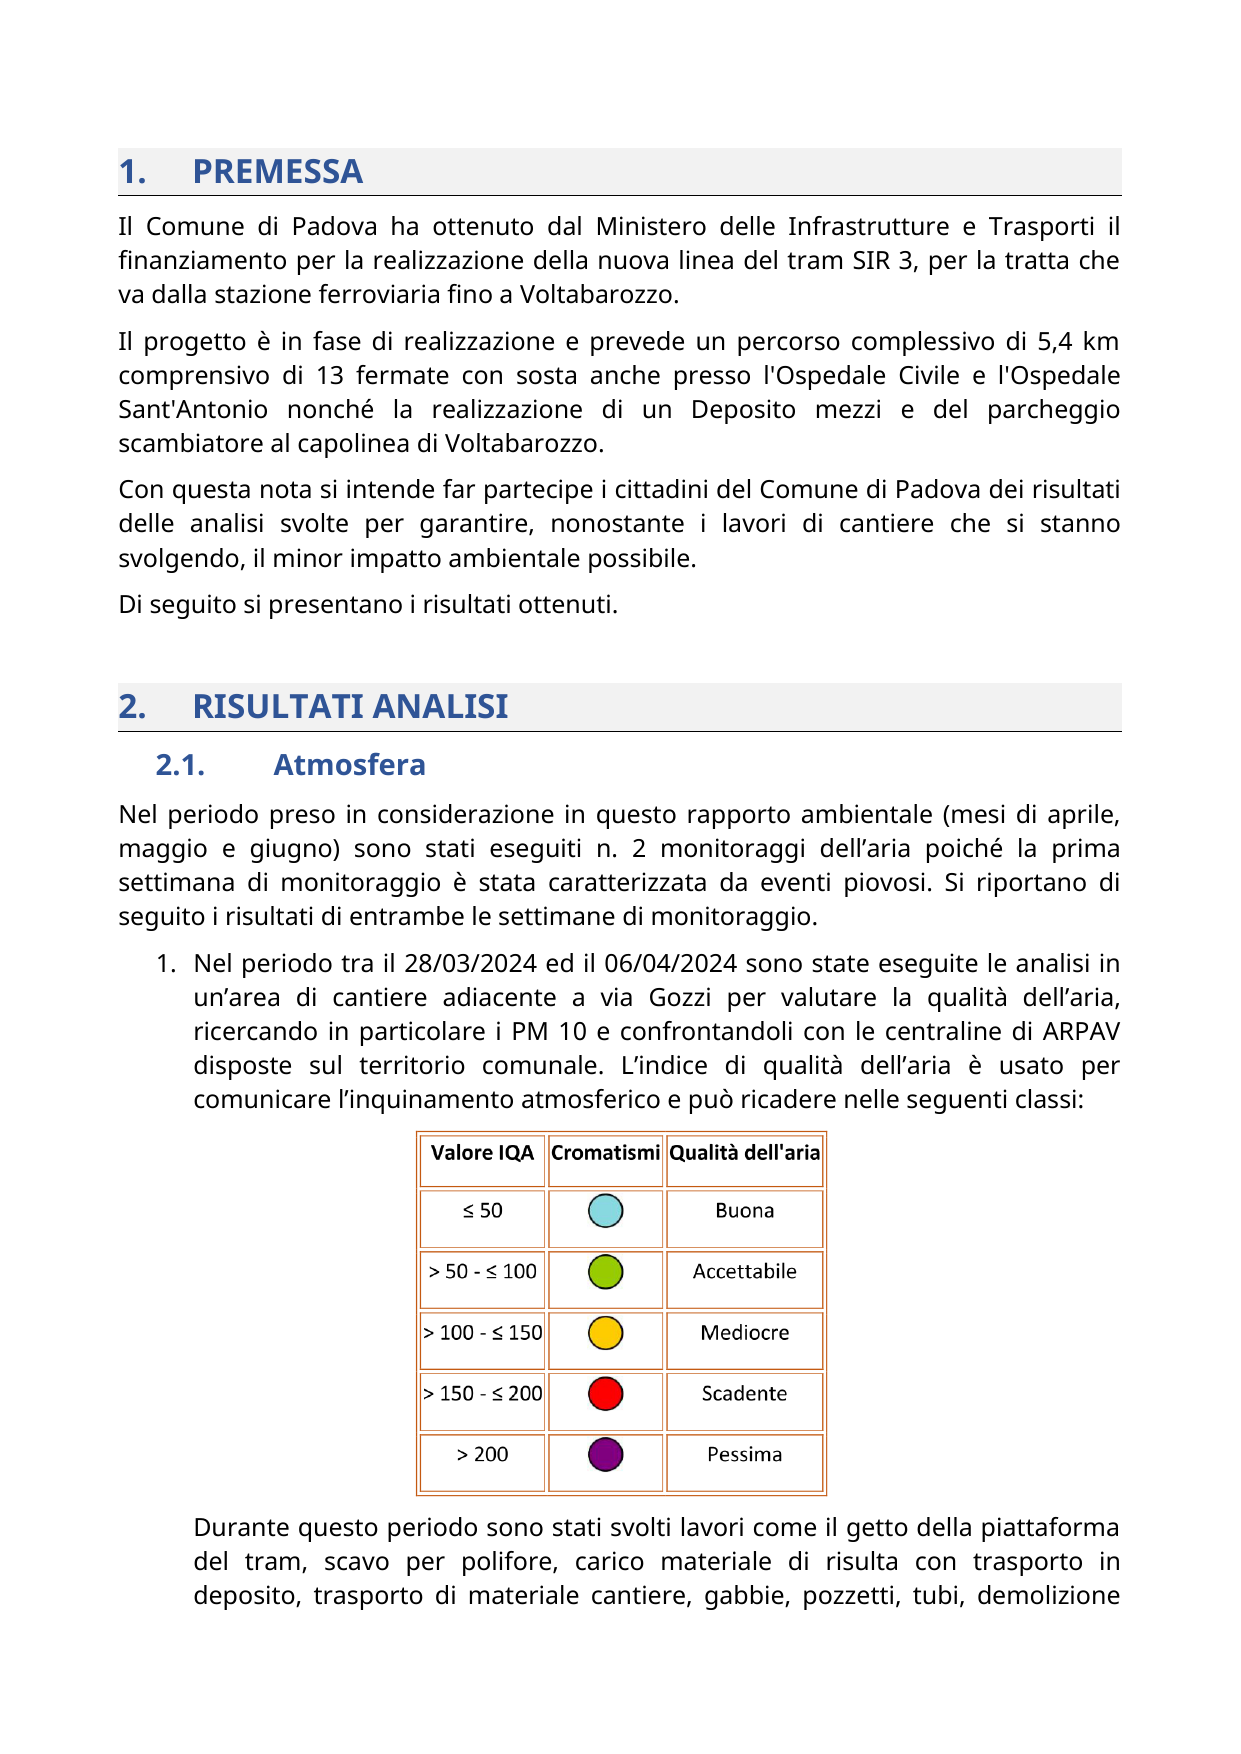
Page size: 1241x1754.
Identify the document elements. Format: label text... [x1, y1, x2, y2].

text Di seguito si presentano i risultati ottenuti. [118, 587, 1122, 621]
subtitle PREMESSA [118, 148, 1122, 195]
list Nel periodo tra il 28/03/2024 ed il 06/04/2024 sono state eseguite le analisi in un’area di cantiere adiacente a via Gozzi per valutare la qualità dell’aria, ricercando in particolare i PM 10 e confrontandoli con le centraline di ARPAV disposte sul territorio comunale. L’indice di qualità dell’aria è usato per comunicare l’inquinamento atmosferico e può ricadere nelle seguenti classi: [156, 945, 1122, 1116]
text Nel periodo preso in considerazione in questo rapporto ambientale (mesi di aprile, maggio e giugno) sono stati eseguiti n. 2 monitoraggi dell’aria poiché la prima settimana di monitoraggio è stata caratterizzata da eventi piovosi. Si riportano di seguito i risultati di entrambe le settimane di monitoraggio. [118, 797, 1122, 933]
text Con questa nota si intende far partecipe i cittadini del Comune di Padova dei risultati delle analisi svolte per garantire, nonostante i lavori di cantiere che si stanno svolgendo, il minor impatto ambientale possibile. [118, 472, 1122, 574]
text Il Comune di Padova ha ottenuto dal Ministero delle Infrastrutture e Trasporti il finanziamento per la realizzazione della nuova linea del tram SIR 3, per la tratta che va dalla stazione ferroviaria fino a Voltabarozzo. [118, 209, 1122, 311]
text Il progetto è in fase di realizzazione e prevede un percorso complessivo di 5,4 km comprensivo di 13 fermate con sosta anche presso l'Ospedale Civile e l'Ospedale Sant'Antonio nonché la realizzazione di un Deposito mezzi e del parcheggio scambiatore al capolinea di Voltabarozzo. [118, 323, 1122, 459]
subtitle Atmosfera [155, 744, 1122, 784]
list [193, 1509, 1122, 1612]
picture [412, 1128, 828, 1497]
subtitle RISULTATI ANALISI [118, 683, 1122, 731]
